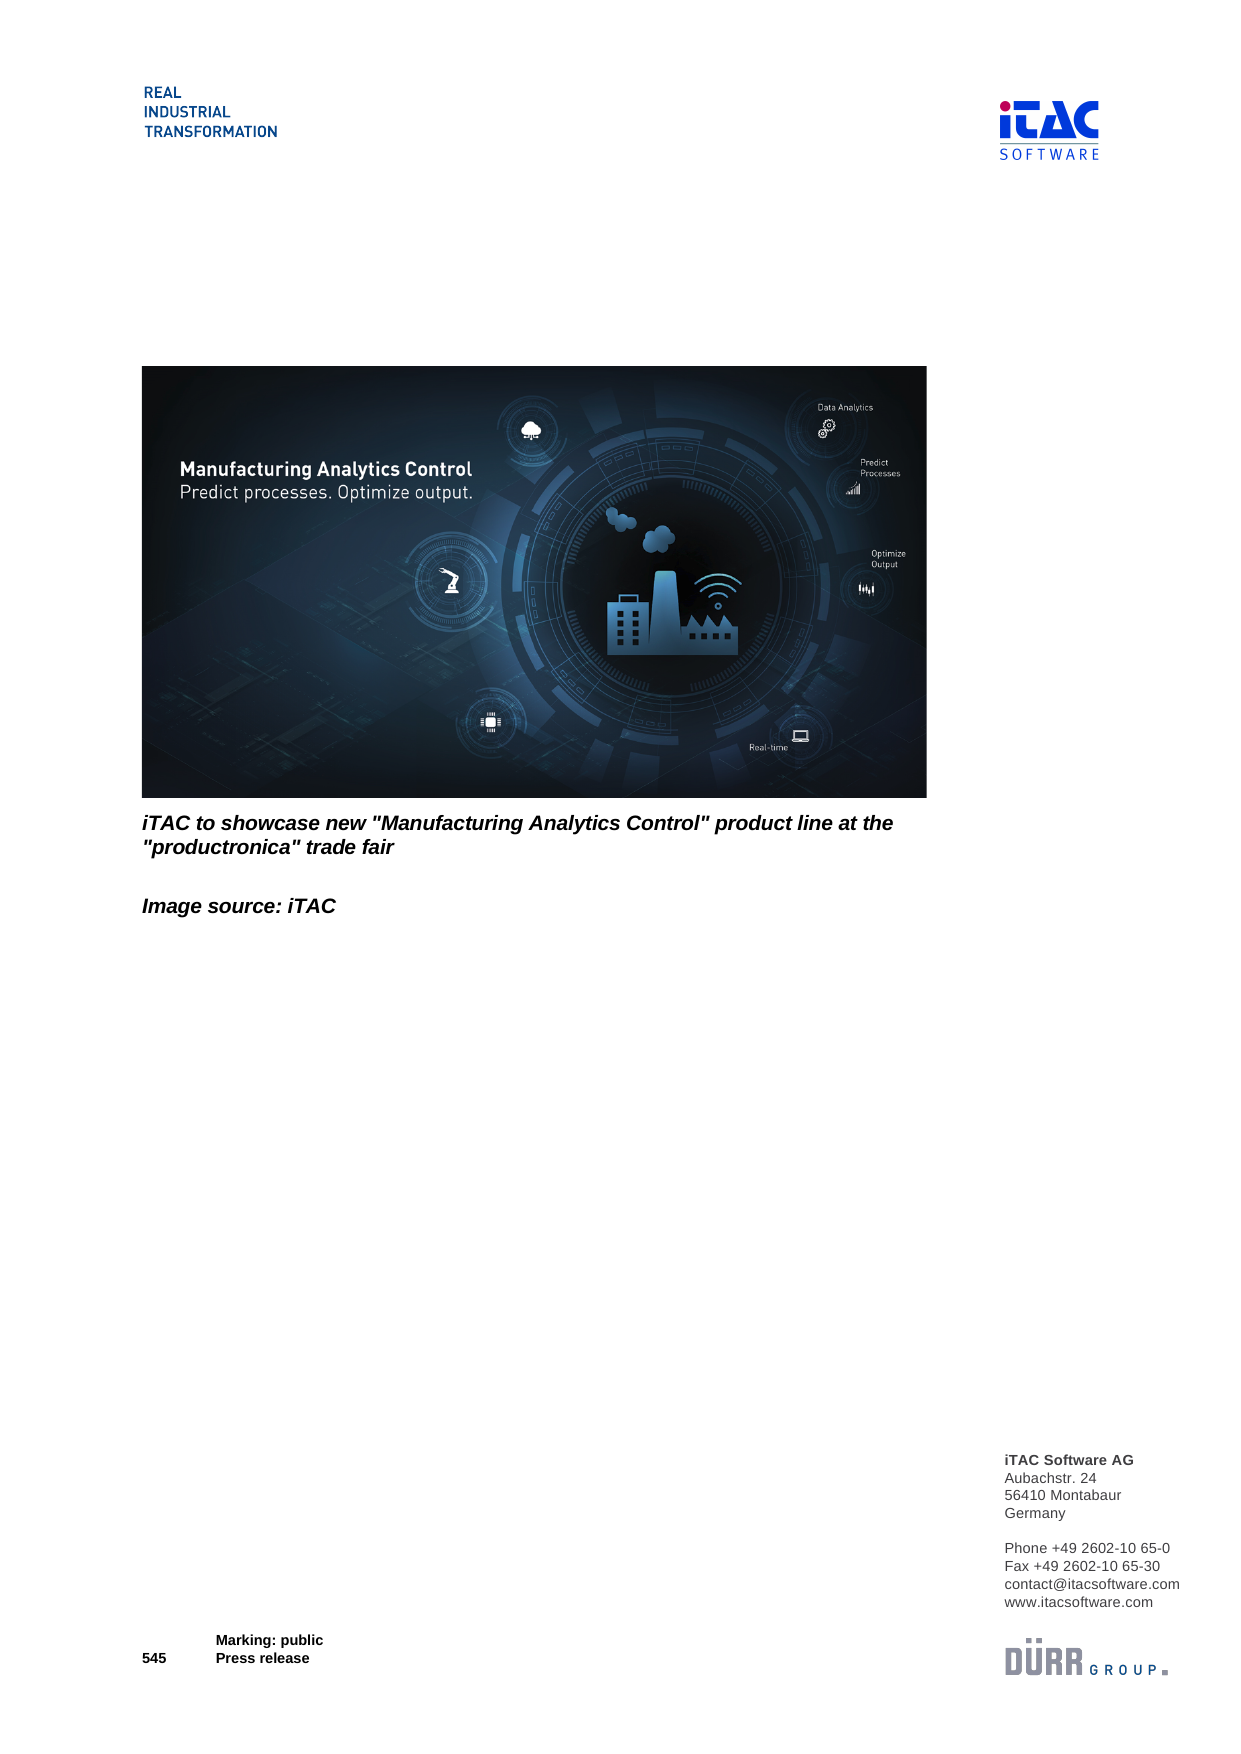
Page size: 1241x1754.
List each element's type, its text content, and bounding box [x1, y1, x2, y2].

text iTAC to showcase new "Manufacturing Analytics Control" product line at the "productronica" trade fair [142, 811, 951, 858]
picture [1000, 101, 1099, 160]
text Image source: iTAC [142, 894, 951, 918]
picture [141, 366, 927, 798]
picture [141, 82, 279, 142]
